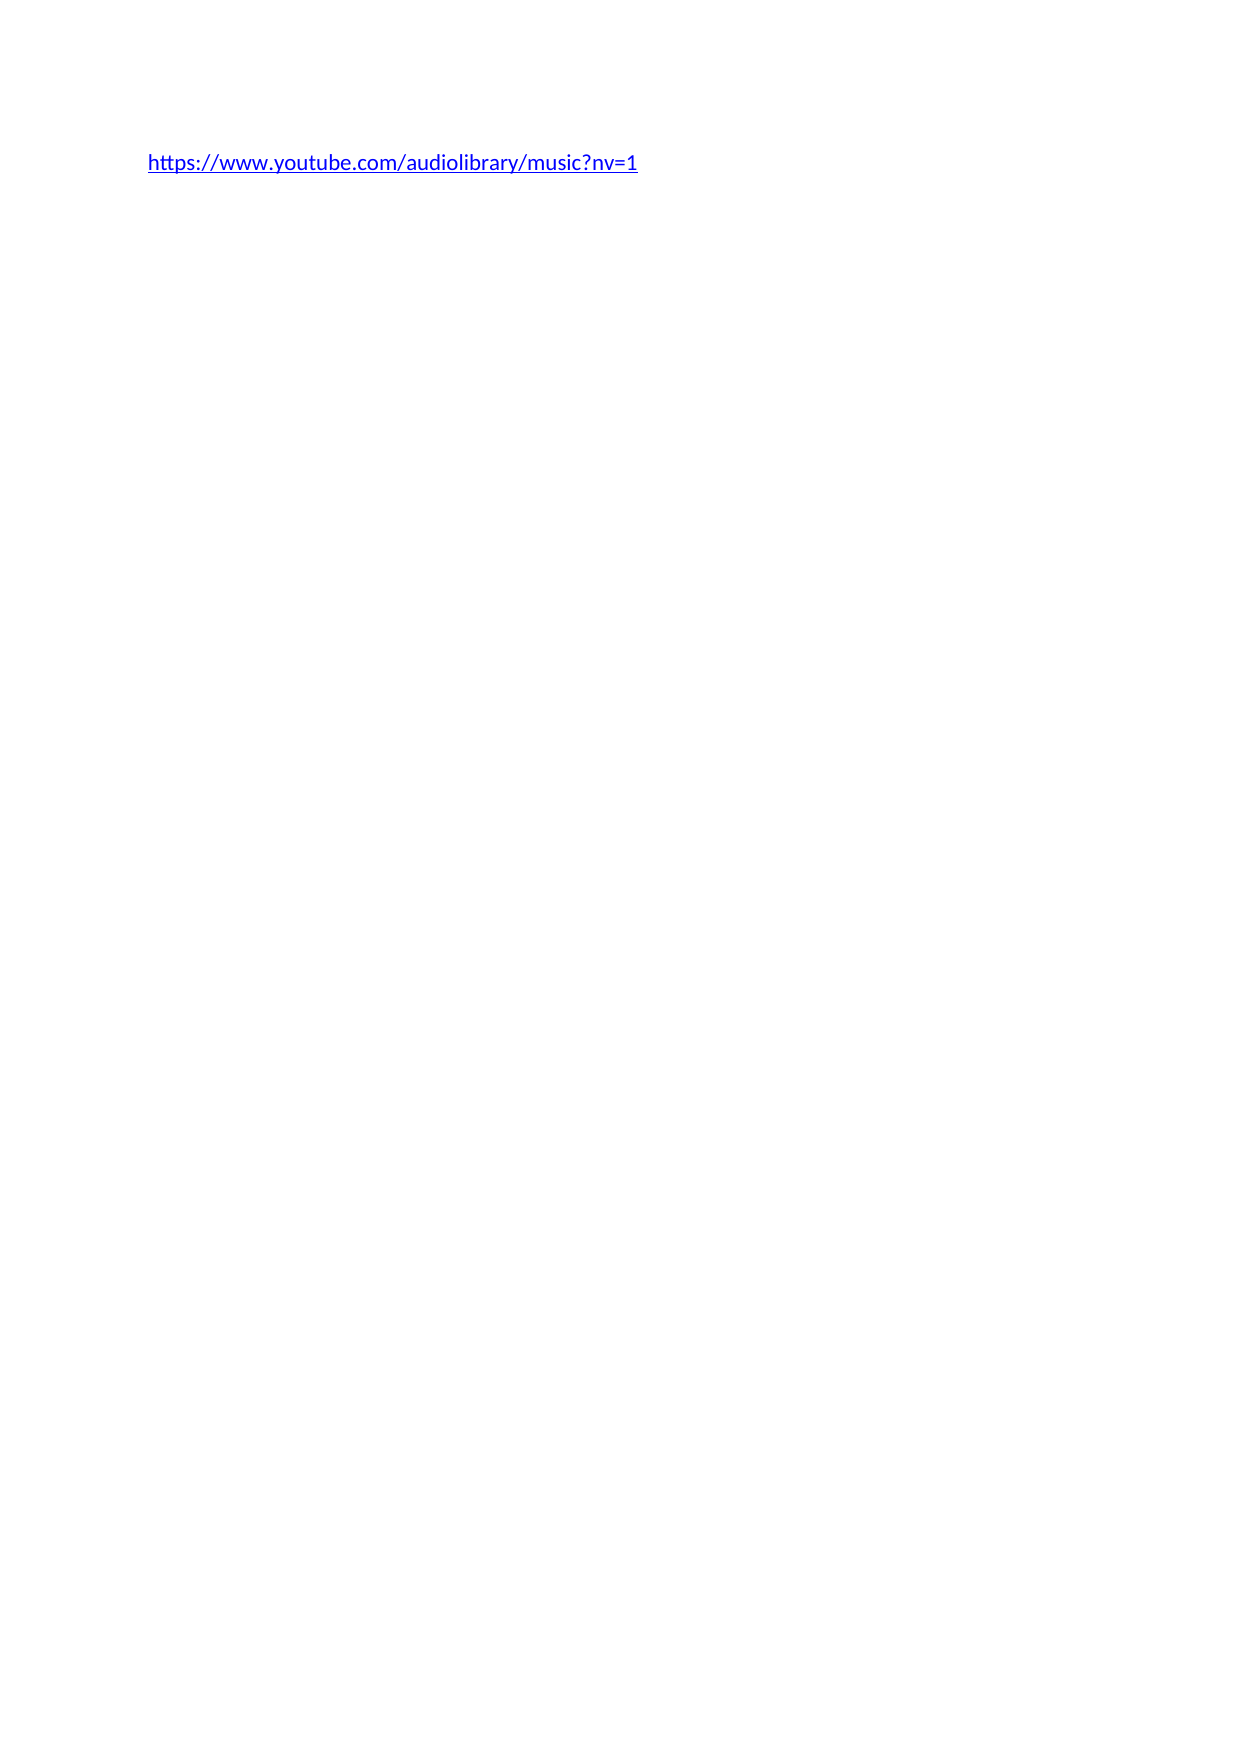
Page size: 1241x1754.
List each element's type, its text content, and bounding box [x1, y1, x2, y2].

text https://www.youtube.com/audiolibrary/music?nv=1 [148, 148, 1093, 176]
